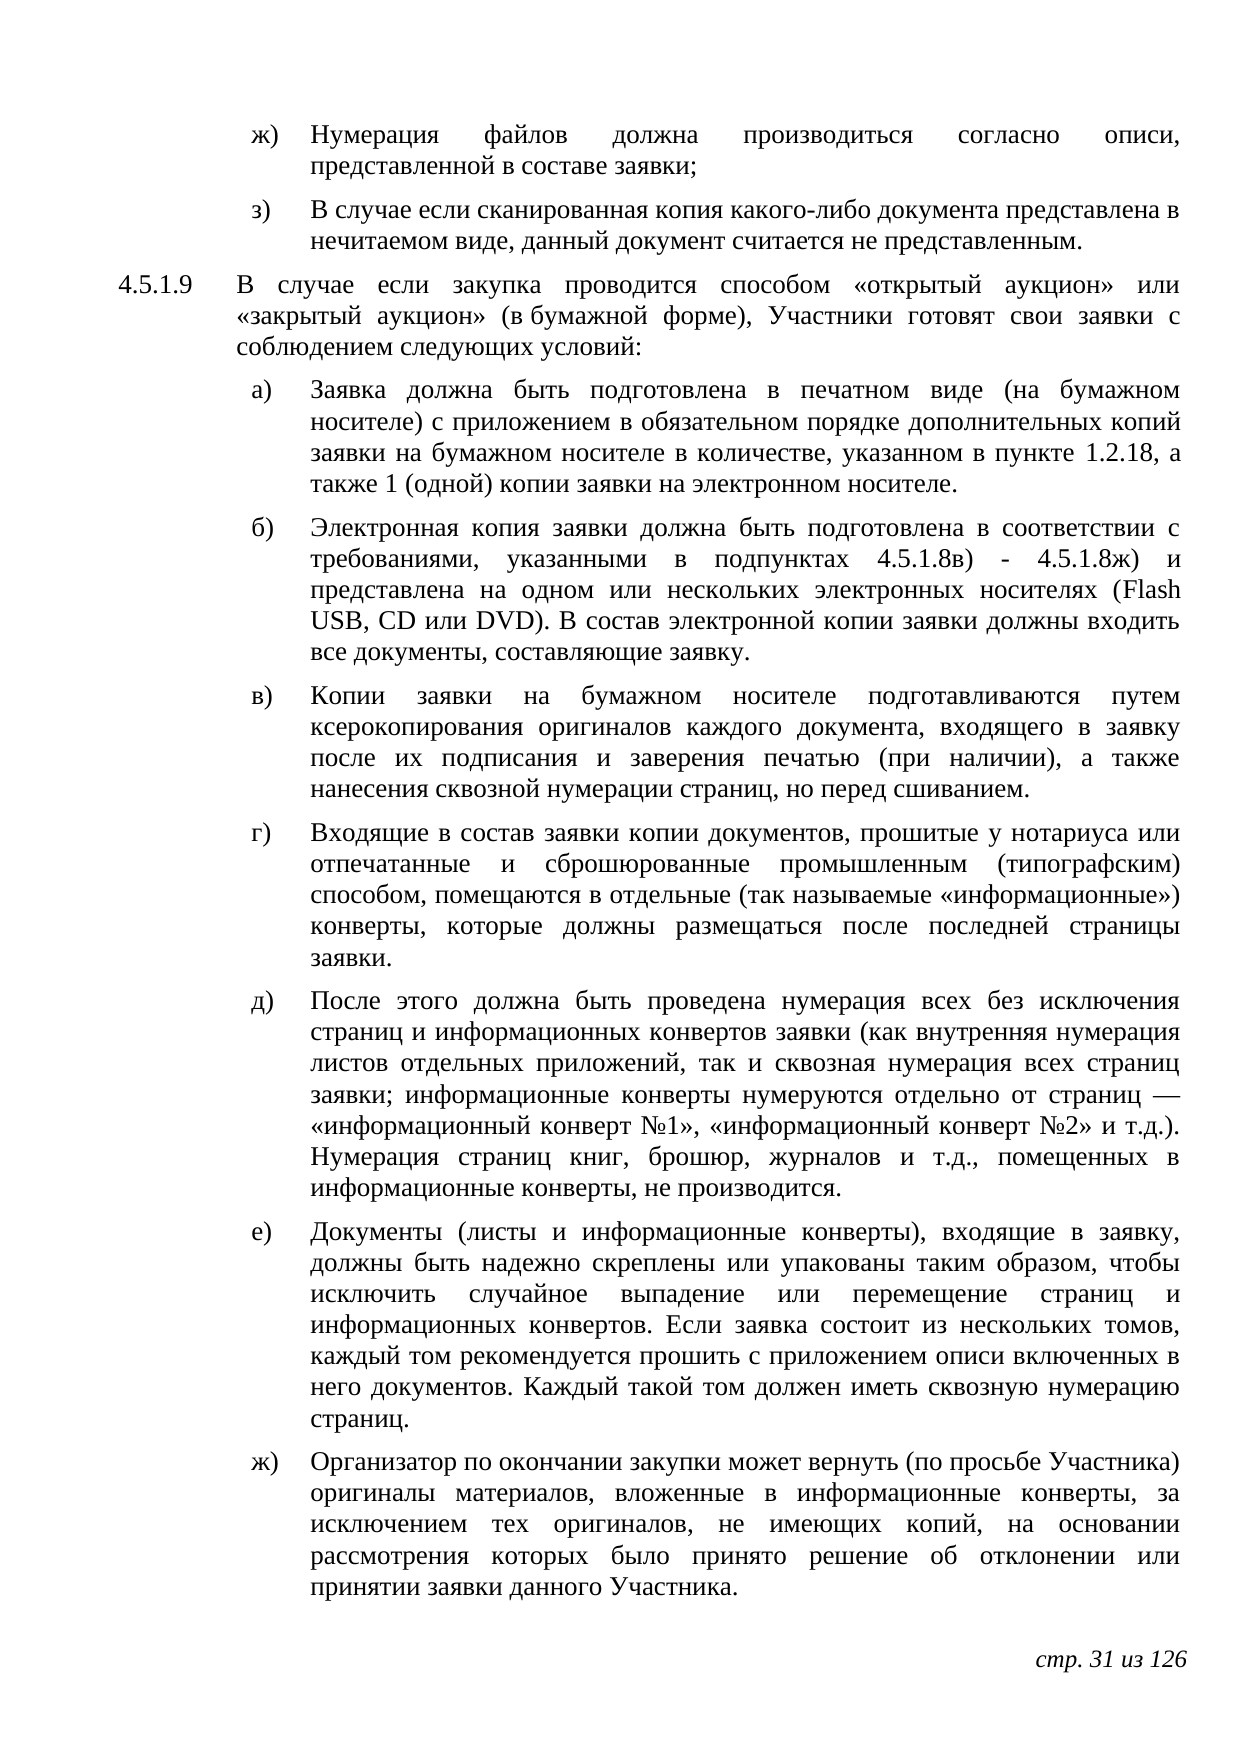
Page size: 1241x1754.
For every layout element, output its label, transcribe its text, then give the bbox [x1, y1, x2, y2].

text Организатор по окончании закупки может вернуть (по просьбе Участника) оригиналы материалов, вложенные в информационные конверты, за исключением тех оригиналов, не имеющих копий, на основании рассмотрения которых было принято решение об отклонении или принятии заявки данного Участника. [251, 1445, 1181, 1601]
text Заявка должна быть подготовлена в печатном виде (на бумажном носителе) с приложением в обязательном порядке дополнительных копий заявки на бумажном носителе в количестве, указанном в пункте 1.2.18, а также 1 (одной) копии заявки на электронном носителе. [251, 374, 1181, 498]
text После этого должна быть проведена нумерация всех без исключения страниц и информационных конвертов заявки (как внутренняя нумерация листов отдельных приложений, так и сквозная нумерация всех страниц заявки; информационные конверты нумеруются отдельно от страниц — «информационный конверт №1», «информационный конверт №2» и т.д.). Нумерация страниц книг, брошюр, журналов и т.д., помещенных в информационные конверты, не производится. [251, 984, 1181, 1202]
text Входящие в состав заявки копии документов, прошитые у нотариуса или отпечатанные и сброшюрованные промышленным (типографским) способом, помещаются в отдельные (так называемые «информационные») конверты, которые должны размещаться после последней страницы заявки. [251, 816, 1181, 972]
text Документы (листы и информационные конверты), входящие в заявку, должны быть надежно скреплены или упакованы таким образом, чтобы исключить случайное выпадение или перемещение страниц и информационных конвертов. Если заявка состоит из нескольких томов, каждый том рекомендуется прошить с приложением описи включенных в него документов. Каждый такой том должен иметь сквозную нумерацию страниц. [251, 1215, 1181, 1433]
text В случае если закупка проводится способом «открытый аукцион» или «закрытый аукцион» (в бумажной форме), Участники готовят свои заявки с соблюдением следующих условий: [118, 268, 1181, 361]
text Копии заявки на бумажном носителе подготавливаются путем ксерокопирования оригиналов каждого документа, входящего в заявку после их подписания и заверения печатью (при наличии), а также нанесения сквозной нумерации страниц, но перед сшиванием. [251, 679, 1181, 803]
text Нумерация файлов должна производиться согласно описи, представленной в составе заявки; [251, 118, 1181, 180]
text В случае если сканированная копия какого-либо документа представлена в нечитаемом виде, данный документ считается не представленным. [251, 193, 1181, 255]
text Электронная копия заявки должна быть подготовлена в соответствии с требованиями, указанными в подпунктах 4.5.1.8в) - 4.5.1.8ж) и представлена на одном или нескольких электронных носителях (Flash USB, CD или DVD). В состав электронной копии заявки должны входить все документы, составляющие заявку. [251, 511, 1181, 666]
